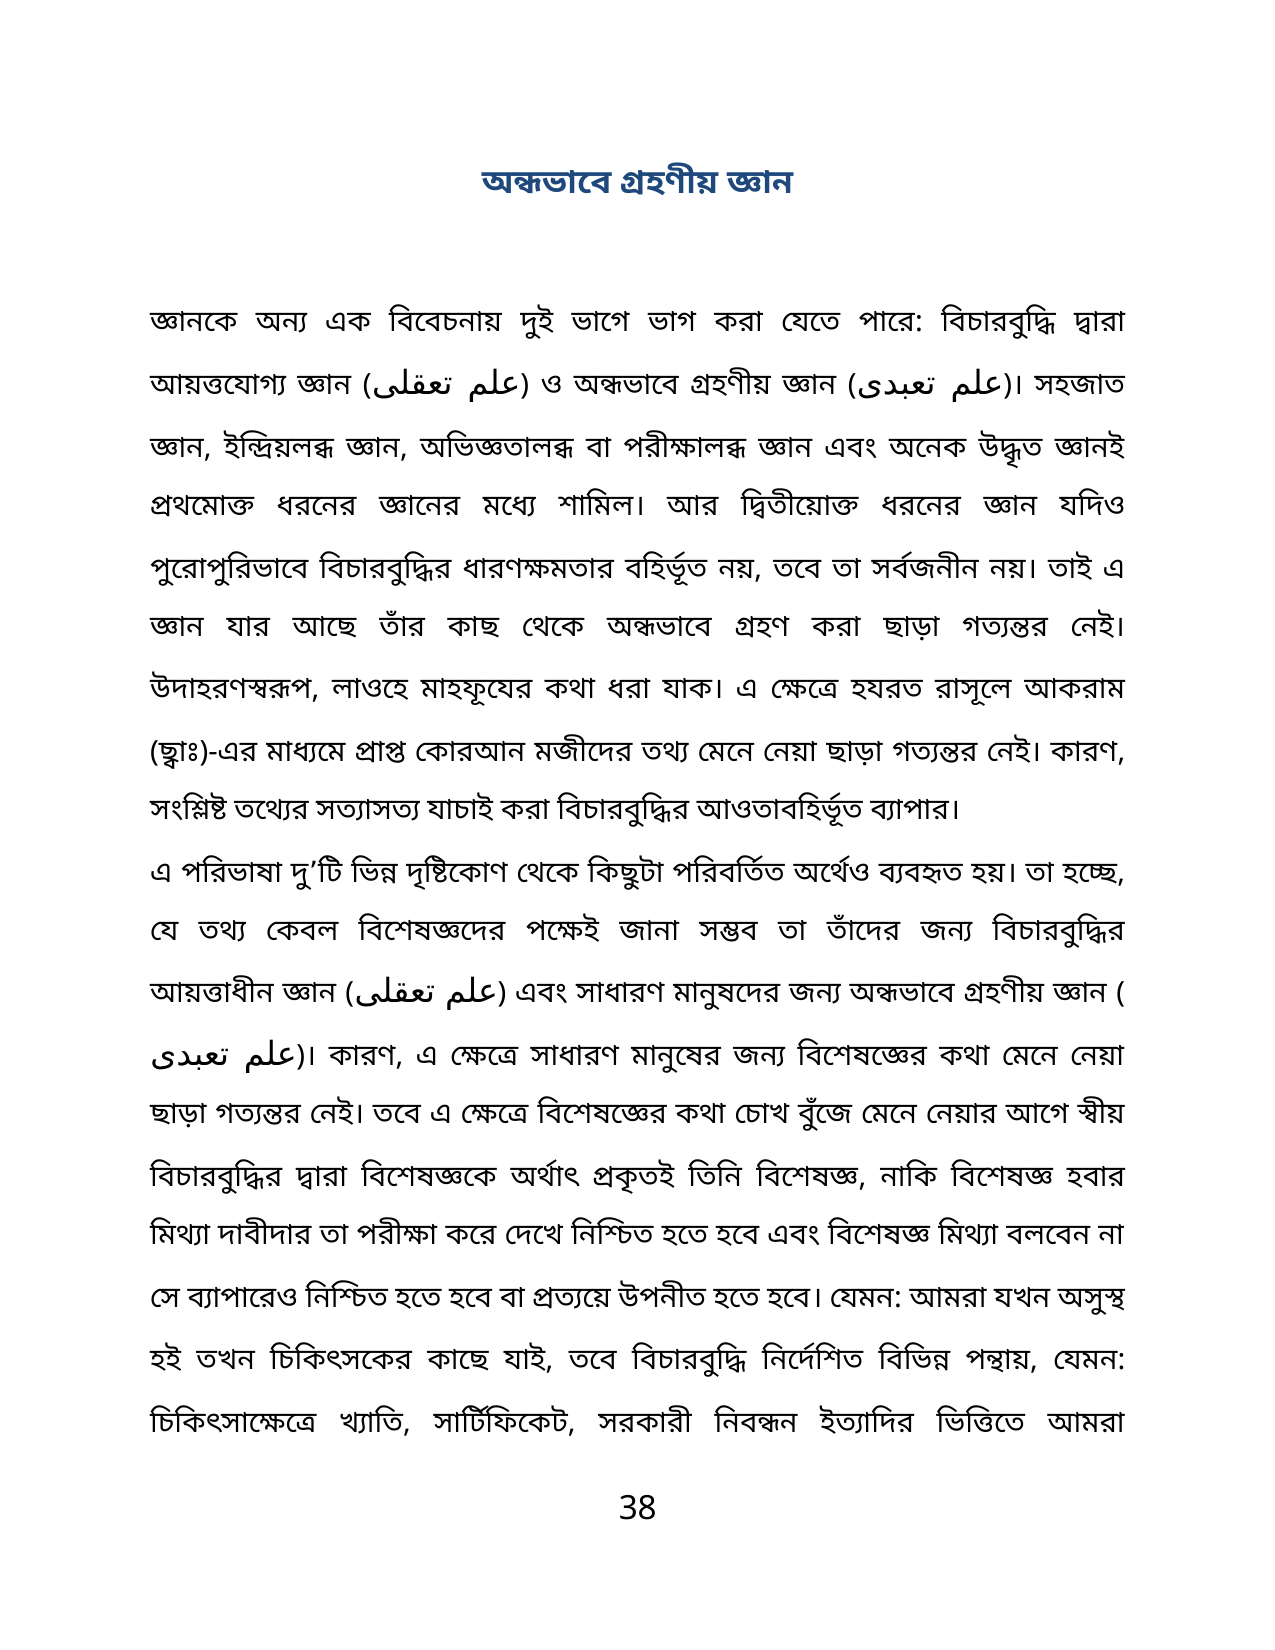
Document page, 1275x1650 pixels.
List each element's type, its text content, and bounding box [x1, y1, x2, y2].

subtitle অন্ধভাবে গ্রহণীয় জ্ঞান [150, 162, 1125, 207]
text জ্ঞানকে অন্য এক বিবেচনায় দুই ভাগে ভাগ করা যেতে পারে: বিচারবুদ্ধি দ্বারা আয়ত্তযোগ্য জ্ঞান (علم تعقلی) ও অন্ধভাবে গ্রহণীয় জ্ঞান (علم تعبدی)। সহজাত জ্ঞান, ইন্দ্রিয়লব্ধ জ্ঞান, অভিজ্ঞতালব্ধ বা পরীক্ষালব্ধ জ্ঞান এবং অনেক উদ্ধৃত জ্ঞানই প্রথমোক্ত ধরনের জ্ঞানের মধ্যে শামিল। আর দ্বিতীয়োক্ত ধরনের জ্ঞান যদিও পুরোপুরিভাবে বিচারবুদ্ধির ধারণক্ষমতার বহির্ভূত নয়, তবে তা সর্বজনীন নয়। তাই এ জ্ঞান যার আছে তাঁর কাছ থেকে অন্ধভাবে গ্রহণ করা ছাড়া গত্যন্তর নেই। উদাহরণস্বরূপ, লাওহে মাহফূযের কথা ধরা যাক। এ ক্ষেত্রে হযরত রাসূলে আকরাম (ছ্বাঃ)-এর মাধ্যমে প্রাপ্ত কোরআন মজীদের তথ্য মেনে নেয়া ছাড়া গত্যন্তর নেই। কারণ, সংশ্লিষ্ট তথ্যের সত্যাসত্য যাচাই করা বিচারবুদ্ধির আওতাবহির্ভূত ব্যাপার। [150, 301, 1125, 832]
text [150, 851, 1125, 1444]
